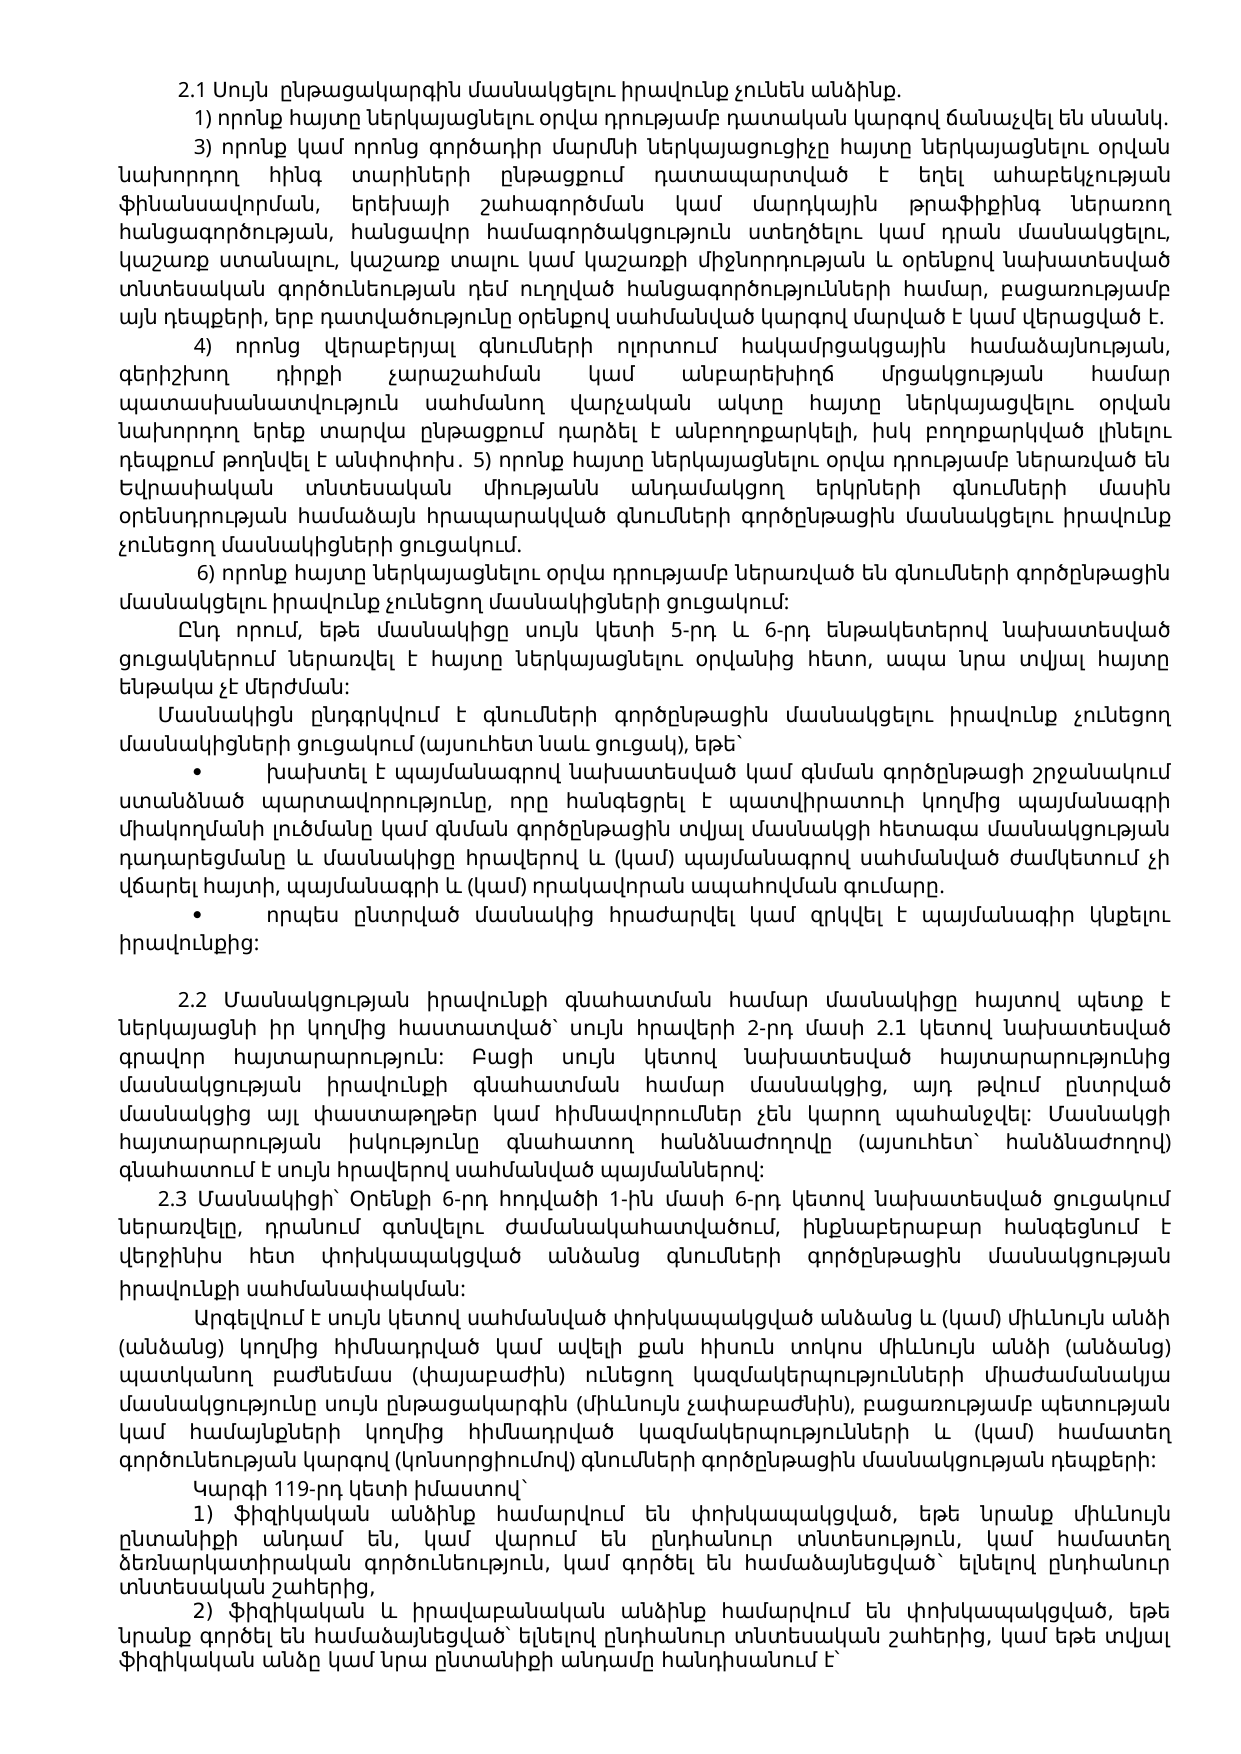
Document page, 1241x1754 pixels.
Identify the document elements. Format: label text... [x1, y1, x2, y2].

text 1) որոնք հայտը ներկայացնելու օրվա դրությամբ դատական կարգով ճանաչվել են սնանկ. [118, 103, 1171, 132]
text Մասնակիցն ընդգրկվում է գնումների գործընթացին մասնակցելու իրավունք չունեցող մասնակիցների ցուցակում (այսուհետ նաև ցուցակ), եթե` [118, 701, 1171, 757]
text 2) ֆիզիկական և իրավաբանական անձինք համարվում են փոխկապակցված, եթե նրանք գործել են համաձայնեցված՝ ելնելով ընդհանուր տնտեսական շահերից, կամ եթե տվյալ ֆիզիկական անձը կամ նրա ընտանիքի անդամը հանդիսանում է՝ [118, 1599, 1171, 1672]
list խախտել է պայմանագրով նախատեսված կամ գնման գործընթացի շրջանակում ստանձնած պարտավորությունը, որը հանգեցրել է պատվիրատուի կողմից պայմանագրի միակողմանի լուծմանը կամ գնման գործընթացին տվյալ մասնակցի հետագա մասնակցության դադարեցմանը և մասնակիցը հրավերով և (կամ) պայմանագրով սահմանված ժամկետում չի վճարել հայտի, պայմանագրի և (կամ) որակավորան ապահովման գումարը. [118, 757, 1171, 900]
text Կարգի 119-րդ կետի իմաստով` [118, 1474, 1171, 1502]
text 3) որոնք կամ որոնց գործադիր մարմնի ներկայացուցիչը հայտը ներկայացնելու օրվան նախորդող հինգ տարիների ընթացքում դատապարտված է եղել ահաբեկչության ֆինանսավորման, երեխայի շահագործման կամ մարդկային թրաֆիքինգ ներառող հանցագործության, հանցավոր համագործակցություն ստեղծելու կամ դրան մասնակցելու, կաշառք ստանալու, կաշառք տալու կամ կաշառքի միջնորդության և օրենքով նախատեսված տնտեսական գործունեության դեմ ուղղված հանցագործությունների համար, բացառությամբ այն դեպքերի, երբ դատվածությունը օրենքով սահմանված կարգով մարված է կամ վերացված է. [118, 132, 1171, 331]
text Ընդ որում, եթե մասնակիցը սույն կետի 5-րդ և 6-րդ ենթակետերով նախատեսված ցուցակներում ներառվել է հայտը ներկայացնելու օրվանից հետո, ապա նրա տվյալ հայտը ենթակա չէ մերժման: [118, 615, 1171, 701]
text 4) որոնց վերաբերյալ գնումների ոլորտում հակամրցակցային համաձայնության, գերիշխող դիրքի չարաշահման կամ անբարեխիղճ մրցակցության համար պատասխանատվություն սահմանող վարչական ակտը հայտը ներկայացվելու օրվան նախորդող երեք տարվա ընթացքում դարձել է անբողոքարկելի, իսկ բողոքարկված լինելու դեպքում թողնվել է անփոփոխ․ 5) որոնք հայտը ներկայացնելու օրվա դրությամբ ներառված են Եվրասիական տնտեսական միությանն անդամակցող երկրների գնումների մասին օրենսդրության համաձայն հրապարակված գնումների գործընթացին մասնակցելու իրավունք չունեցող մասնակիցների ցուցակում. [118, 331, 1171, 558]
text Արգելվում է սույն կետով սահմանված փոխկապակցված անձանց և (կամ) միևնույն անձի (անձանց) կողմից հիմնադրված կամ ավելի քան հիսուն տոկոս միևնույն անձի (անձանց) պատկանող բաժնեմաս (փայաբաժին) ունեցող կազմակերպությունների միաժամանակյա մասնակցությունը սույն ընթացակարգին (միևնույն չափաբաժնին), բացառությամբ պետության կամ համայնքների կողմից հիմնադրված կազմակերպությունների և (կամ) համատեղ գործունեության կարգով (կոնսորցիումով) գնումների գործընթացին մասնակցության դեպքերի: [118, 1303, 1171, 1474]
text 2.2 Մասնակցության իրավունքի գնահատման համար մասնակիցը հայտով պետք է ներկայացնի իր կողմից հաստատված` սույն հրավերի 2-րդ մասի 2.1 կետով նախատեսված գրավոր հայտարարություն: Բացի սույն կետով նախատեսված հայտարարությունից մասնակցության իրավունքի գնահատման համար մասնակցից, այդ թվում ընտրված մասնակցից այլ փաստաթղթեր կամ հիմնավորումներ չեն կարող պահանջվել: Մասնակցի հայտարարության իսկությունը գնահատող հանձնաժողովը (այսուհետ` հանձնաժողով) գնահատում է սույն հրավերով սահմանված պայմաններով: [118, 985, 1171, 1184]
text 2.3 Մասնակիցի՝ Օրենքի 6-րդ հոդվածի 1-ին մասի 6-րդ կետով նախատեսված ցուցակում ներառվելը, դրանում գտնվելու ժամանակահատվածում, ինքնաբերաբար հանգեցնում է վերջինիս հետ փոխկապակցված անձանց գնումների գործընթացին մասնակցության իրավունքի սահմանափակման: [118, 1184, 1171, 1303]
text 1) ֆիզիկական անձինք համարվում են փոխկապակցված, եթե նրանք միևնույն ընտանիքի անդամ են, կամ վարում են ընդհանուր տնտեսություն, կամ համատեղ ձեռնարկատիրական գործունեություն, կամ գործել են համաձայնեցված` ելնելով ընդհանուր տնտեսական շահերից, [118, 1502, 1171, 1599]
list որպես ընտրված մասնակից հրաժարվել կամ զրկվել է պայմանագիր կնքելու իրավունքից: [118, 900, 1171, 957]
text 2.1 Սույն ընթացակարգին մասնակցելու իրավունք չունեն անձինք. [118, 75, 1171, 103]
text 6) որոնք հայտը ներկայացնելու օրվա դրությամբ ներառված են գնումների գործընթացին մասնակցելու իրավունք չունեցող մասնակիցների ցուցակում: [118, 558, 1171, 615]
